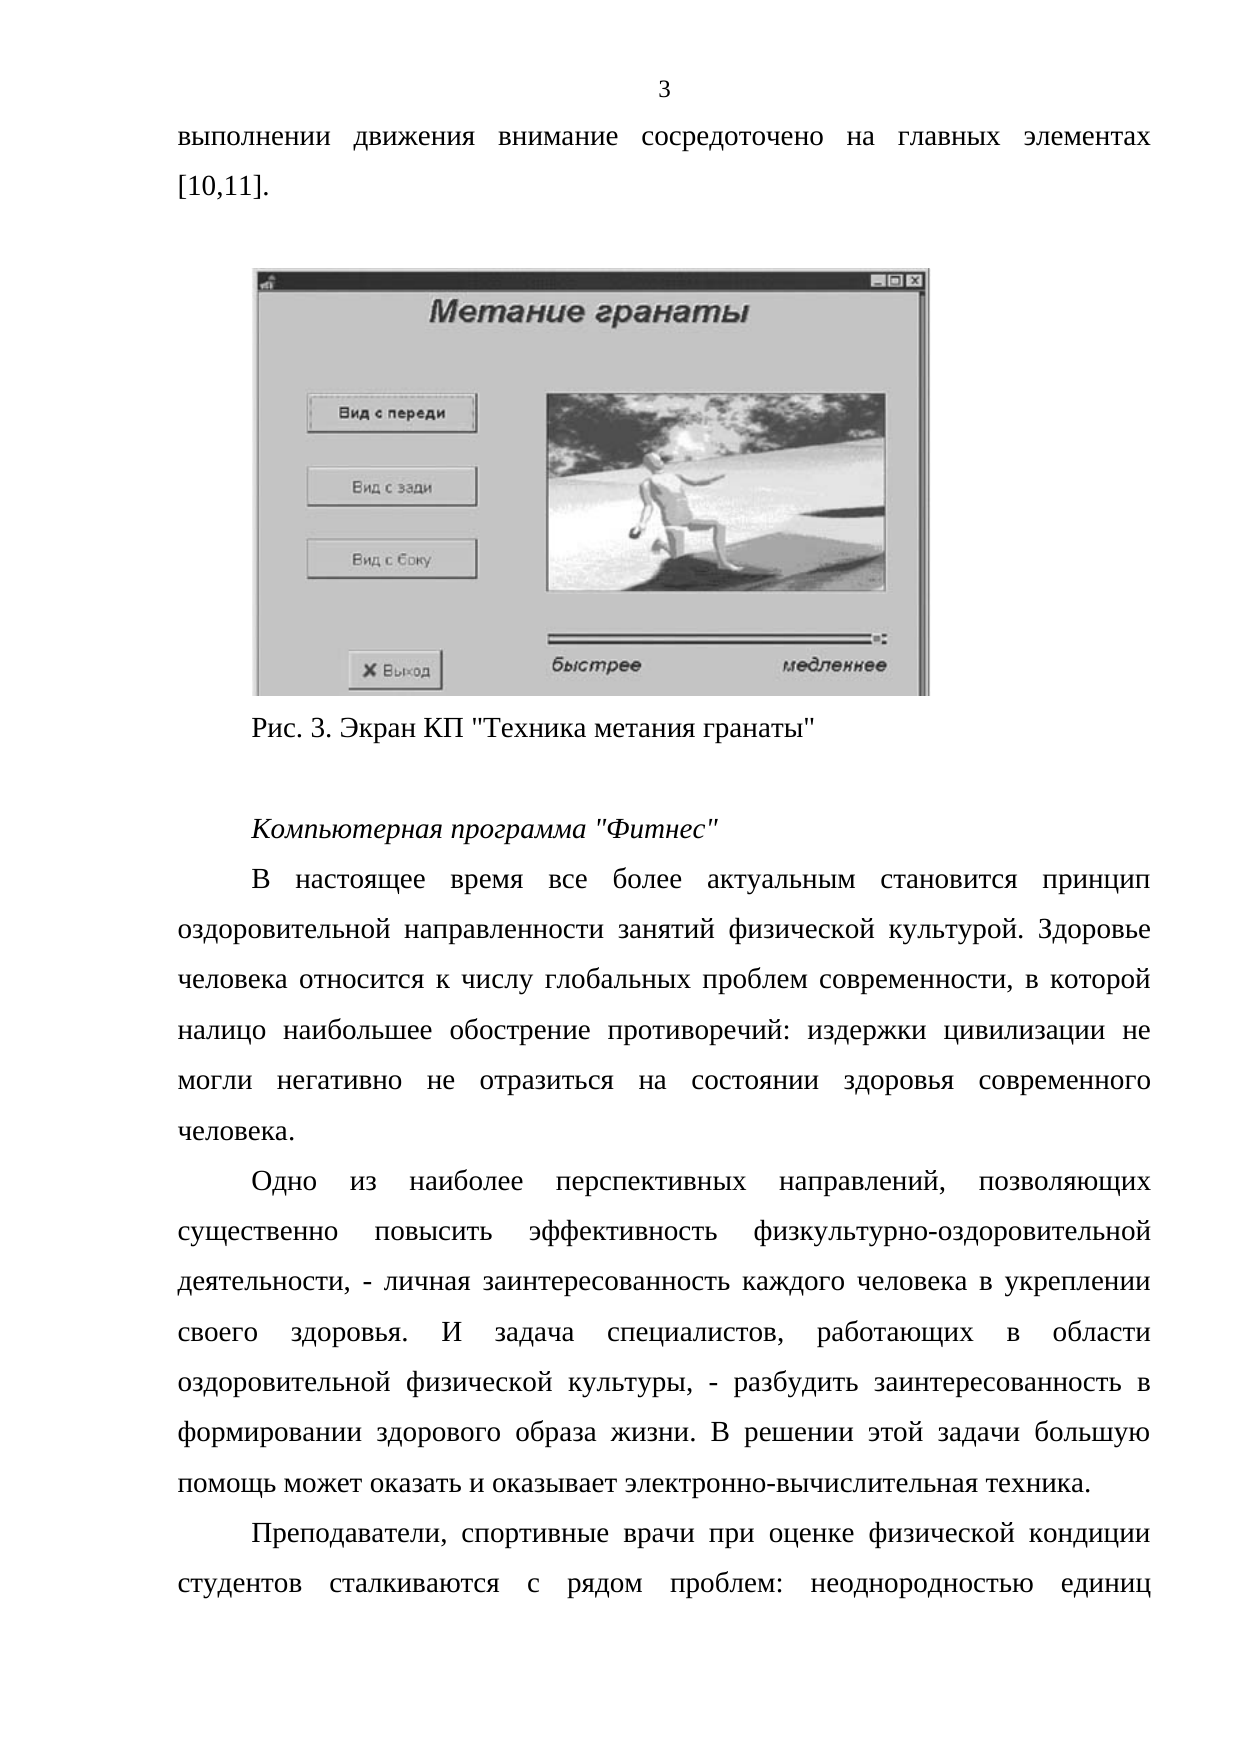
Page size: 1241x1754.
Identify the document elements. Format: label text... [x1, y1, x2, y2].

subtitle Компьютерная программа "Фитнес" [177, 811, 1152, 844]
picture [251, 268, 931, 696]
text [177, 1515, 1152, 1599]
text В настоящее время все более актуальным становится принцип оздоровительной направленности занятий физической культурой. Здоровье человека относится к числу глобальных проблем современности, в которой налицо наибольшее обострение противоречий: издержки цивилизации не могли негативно не отразиться на состоянии здоровья современного человека. [177, 861, 1152, 1146]
text Рис. 3. Экран КП "Техника метания гранаты" [177, 710, 1152, 744]
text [177, 118, 1152, 202]
text Одно из наиболее перспективных направлений, позволяющих существенно повысить эффективность физкультурно-оздоровительной деятельности, - личная заинтересованность каждого человека в укреплении своего здоровья. И задача специалистов, работающих в области оздоровительной физической культуры, - разбудить заинтересованность в формировании здорового образа жизни. В решении этой задачи большую помощь может оказать и оказывает электронно-вычислительная техника. [177, 1163, 1152, 1498]
